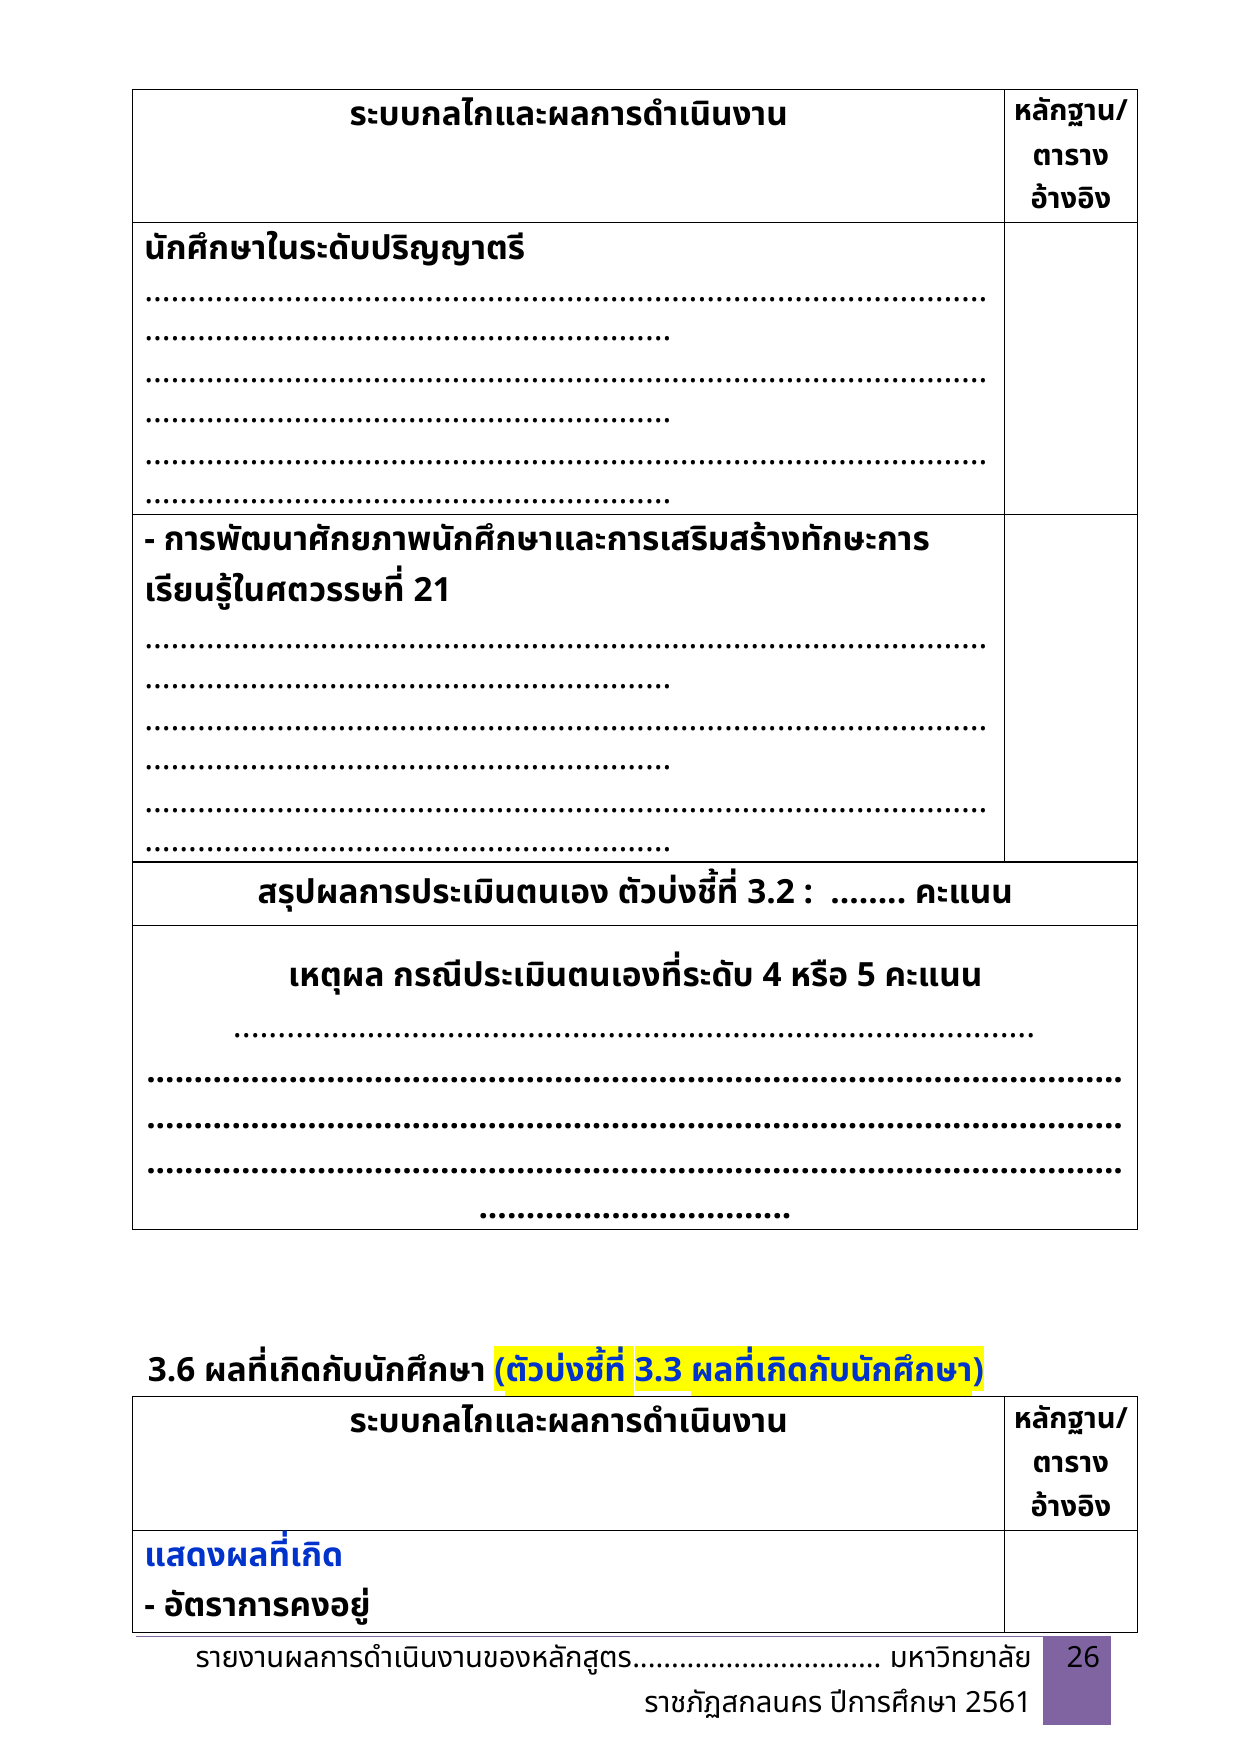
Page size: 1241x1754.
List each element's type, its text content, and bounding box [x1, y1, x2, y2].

table_cell [1005, 1531, 1137, 1632]
table_header หลักฐาน/ ตารางอ้างอิง [1005, 1397, 1137, 1529]
table_cell เหตุผล กรณีประเมินตนเองที่ระดับ 4 หรือ 5 คะแนน .......................................................................................... ...................................................................................................................................................................................................................................................................................................................................................... [133, 926, 1137, 1229]
table_header ระบบกลไกและผลการดำเนินงาน [133, 1397, 1004, 1529]
table_cell [1005, 515, 1137, 861]
table_header หลักฐาน/ ตารางอ้างอิง [1005, 90, 1137, 222]
text 3.6 ผลที่เกิดกับนักศึกษา (ตัวบ่งชี้ที่ 3.3 ผลที่เกิดกับนักศึกษา) [972, 1346, 1122, 1396]
text 3.6 ผลที่เกิดกับนักศึกษา (ตัวบ่งชี้ที่ 3.3 ผลที่เกิดกับนักศึกษา) [148, 1346, 505, 1396]
table_cell - การพัฒนาศักยภาพนักศึกษาและการเสริมสร้างทักษะการเรียนรู้ในศตวรรษที่ 21 ………………………………………………………………………………………………………………………………………… ………………………………………………………………………………………………………………………………………… ………………………………………………………………………………………………………………………………………… [133, 515, 1004, 861]
table_header ระบบกลไกและผลการดำเนินงาน [133, 90, 1004, 222]
table_cell สรุปผลการประเมินตนเอง ตัวบ่งชี้ที่ 3.2 : …….. คะแนน [133, 863, 1137, 925]
table_cell [1005, 223, 1137, 514]
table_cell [133, 1531, 1004, 1632]
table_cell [133, 223, 1004, 514]
